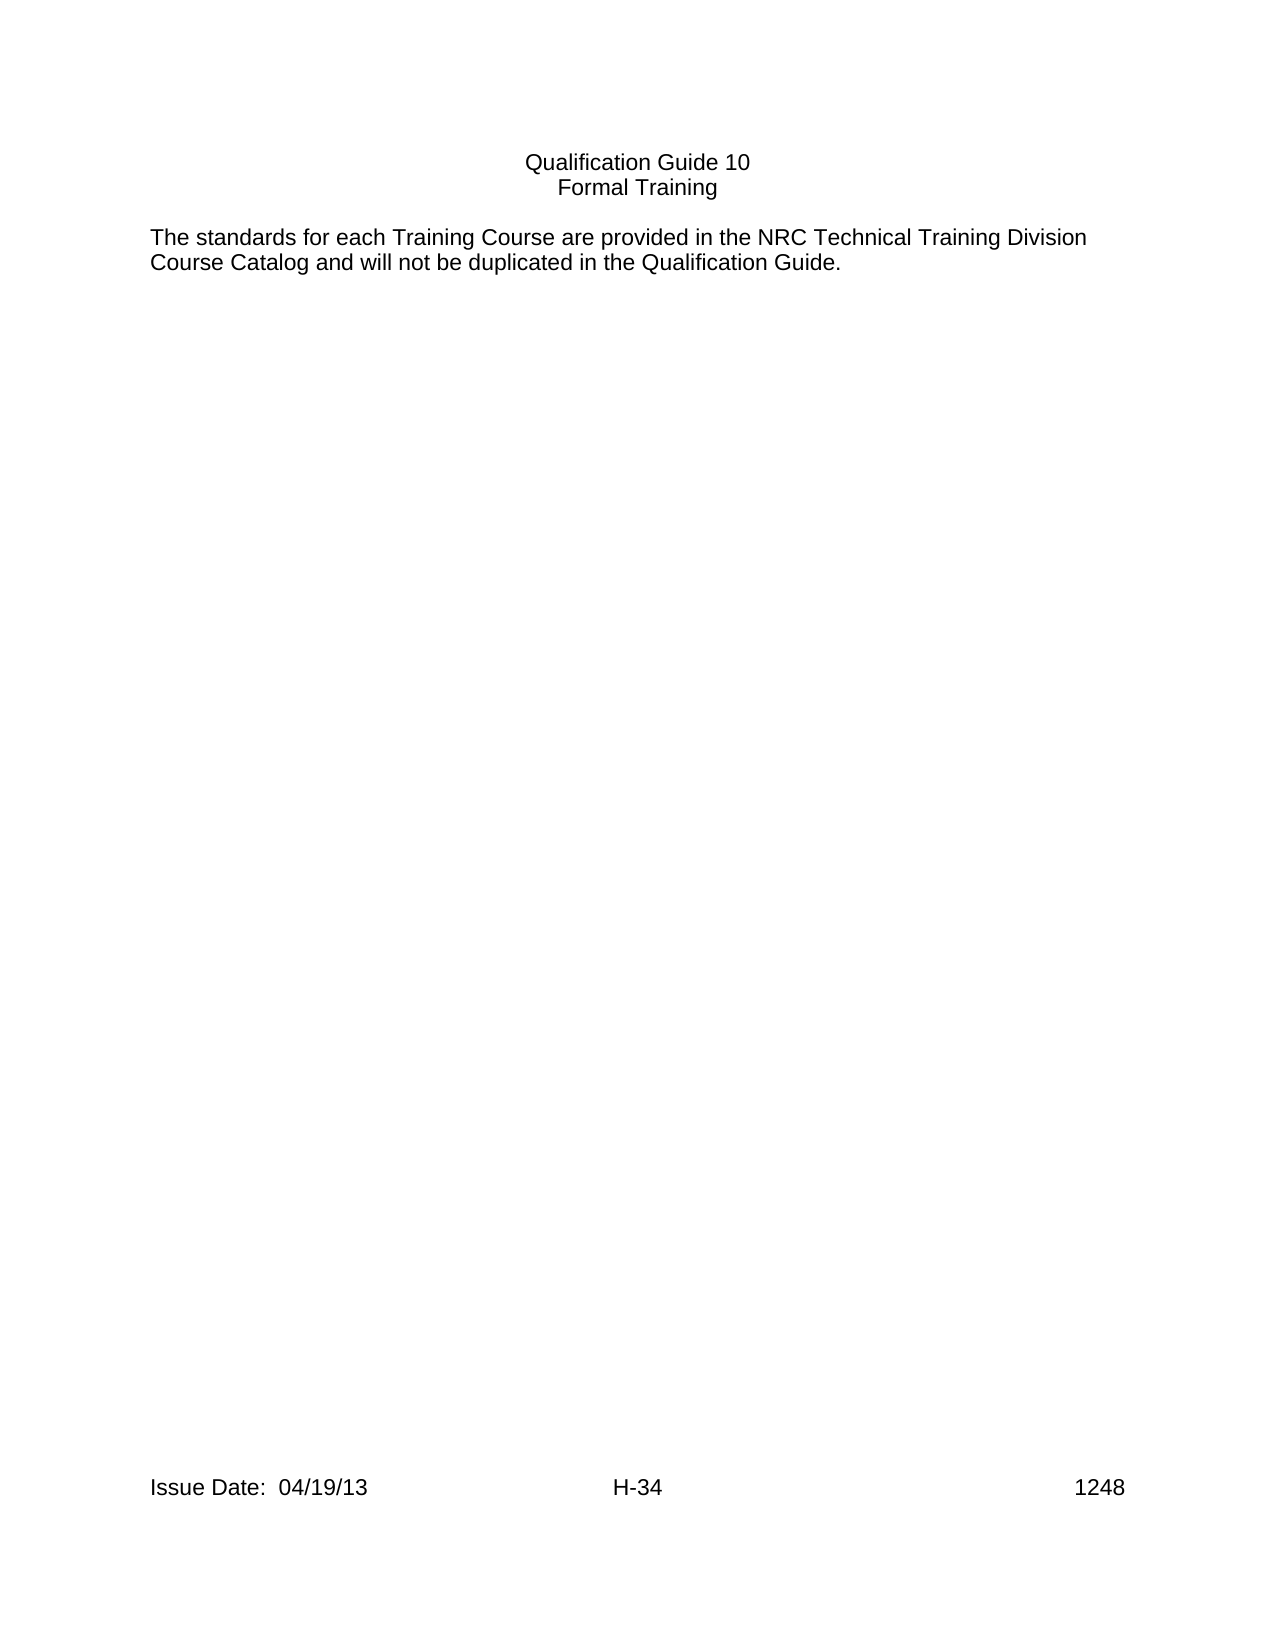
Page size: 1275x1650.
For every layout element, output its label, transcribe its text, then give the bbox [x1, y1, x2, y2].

text Formal Training [150, 175, 1125, 200]
text Qualification Guide 10 [150, 150, 1125, 175]
text The standards for each Training Course are provided in the NRC Technical Training Division Course Catalog and will not be duplicated in the Qualification Guide. [150, 225, 1125, 275]
